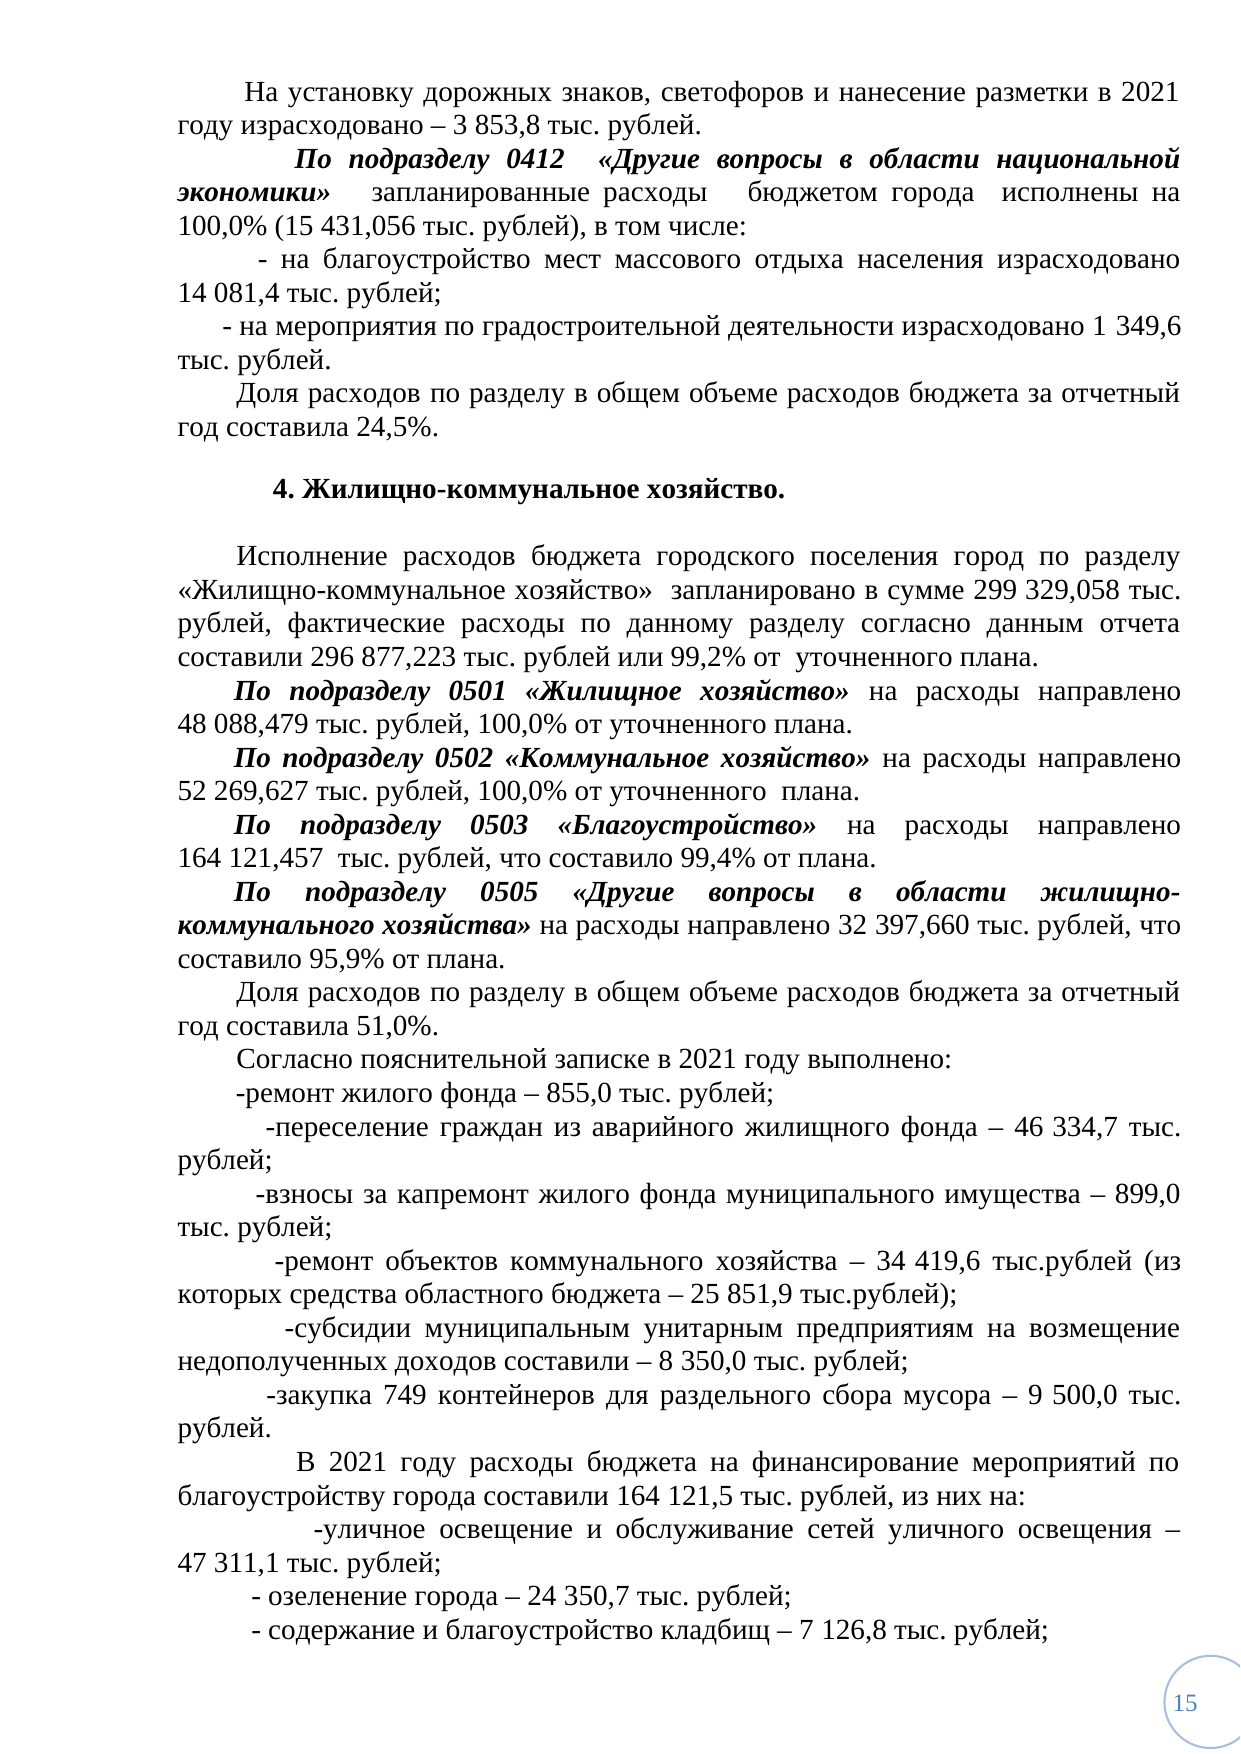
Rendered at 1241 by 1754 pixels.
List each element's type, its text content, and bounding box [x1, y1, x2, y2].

text - на мероприятия по градостроительной деятельности израсходовано 1 349,6 тыс. рублей. [177, 308, 1181, 376]
text -уличное освещение и обслуживание сетей уличного освещения – 47 311,1 тыс. рублей; [177, 1511, 1181, 1578]
text - содержание и благоустройство кладбищ – 7 126,8 тыс. рублей; [177, 1612, 1181, 1645]
text - на благоустройство мест массового отдыха населения израсходовано 14 081,4 тыс. рублей; [177, 241, 1181, 308]
text -переселение граждан из аварийного жилищного фонда – 46 334,7 тыс. рублей; [177, 1109, 1181, 1176]
text Доля расходов по разделу в общем объеме расходов бюджета за отчетный год составила 24,5%. [177, 376, 1181, 443]
text -ремонт объектов коммунального хозяйства – 34 419,6 тыс.рублей (из которых средства областного бюджета – 25 851,9 тыс.рублей); [177, 1243, 1181, 1310]
text Доля расходов по разделу в общем объеме расходов бюджета за отчетный год составила 51,0%. [177, 974, 1181, 1042]
text 4. Жилищно-коммунальное хозяйство. [177, 471, 1181, 505]
text -закупка 749 контейнеров для раздельного сбора мусора – 9 500,0 тыс. рублей. [177, 1377, 1181, 1444]
text Согласно пояснительной записке в 2021 году выполнено: [177, 1042, 1181, 1075]
text -ремонт жилого фонда – 855,0 тыс. рублей; [177, 1075, 1181, 1109]
text В 2021 году расходы бюджета на финансирование мероприятий по благоустройству города составили 164 121,5 тыс. рублей, из них на: [177, 1444, 1181, 1511]
text По подразделу 0501 «Жилищное хозяйство» на расходы направлено 48 088,479 тыс. рублей, 100,0% от уточненного плана. [177, 673, 1181, 740]
text По подразделу 0505 «Другие вопросы в области жилищно-коммунального хозяйства» на расходы направлено 32 397,660 тыс. рублей, что составило 95,9% от плана. [177, 874, 1181, 974]
text По подразделу 0503 «Благоустройство» на расходы направлено 164 121,457 тыс. рублей, что составило 99,4% от плана. [177, 807, 1181, 874]
text -субсидии муниципальным унитарным предприятиям на возмещение недополученных доходов составили – 8 350,0 тыс. рублей; [177, 1310, 1181, 1377]
text По подразделу 0412 «Другие вопросы в области национальной экономики» запланированные расходы бюджетом города исполнены на 100,0% (15 431,056 тыс. рублей), в том числе: [177, 141, 1181, 241]
text - озеленение города – 24 350,7 тыс. рублей; [177, 1578, 1181, 1612]
text По подразделу 0502 «Коммунальное хозяйство» на расходы направлено 52 269,627 тыс. рублей, 100,0% от уточненного плана. [177, 740, 1181, 807]
text -взносы за капремонт жилого фонда муниципального имущества – 899,0 тыс. рублей; [177, 1176, 1181, 1243]
text Исполнение расходов бюджета городского поселения город по разделу «Жилищно-коммунальное хозяйство» запланировано в сумме 299 329,058 тыс. рублей, фактические расходы по данному разделу согласно данным отчета составили 296 877,223 тыс. рублей или 99,2% от уточненного плана. [177, 538, 1181, 673]
text На установку дорожных знаков, светофоров и нанесение разметки в 2021 году израсходовано – 3 853,8 тыс. рублей. [177, 74, 1181, 141]
